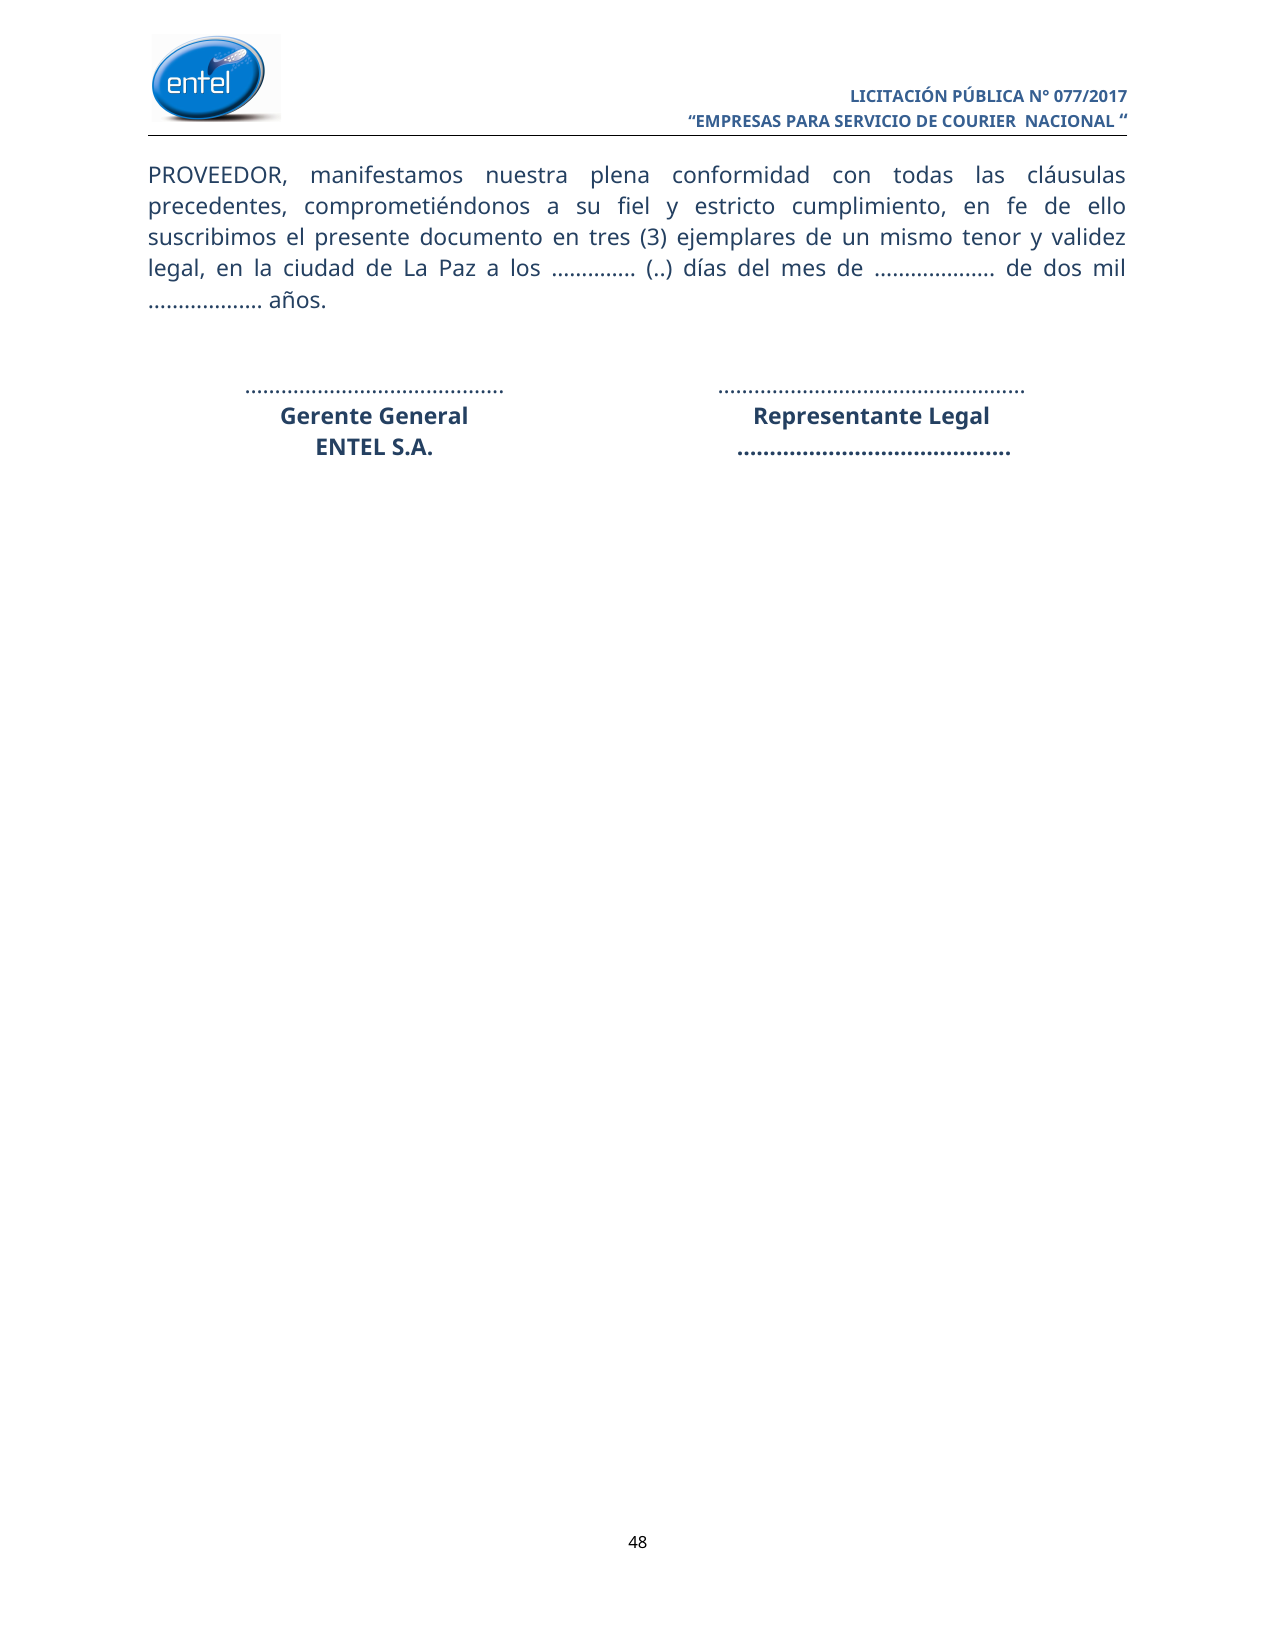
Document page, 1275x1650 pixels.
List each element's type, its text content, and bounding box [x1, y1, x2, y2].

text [148, 158, 1127, 315]
table_header ……………………………………. Gerente General ENTEL S.A. [133, 369, 620, 462]
table_header …………………………………………… Representante Legal …………………………………... [620, 369, 1127, 462]
picture [151, 34, 282, 122]
